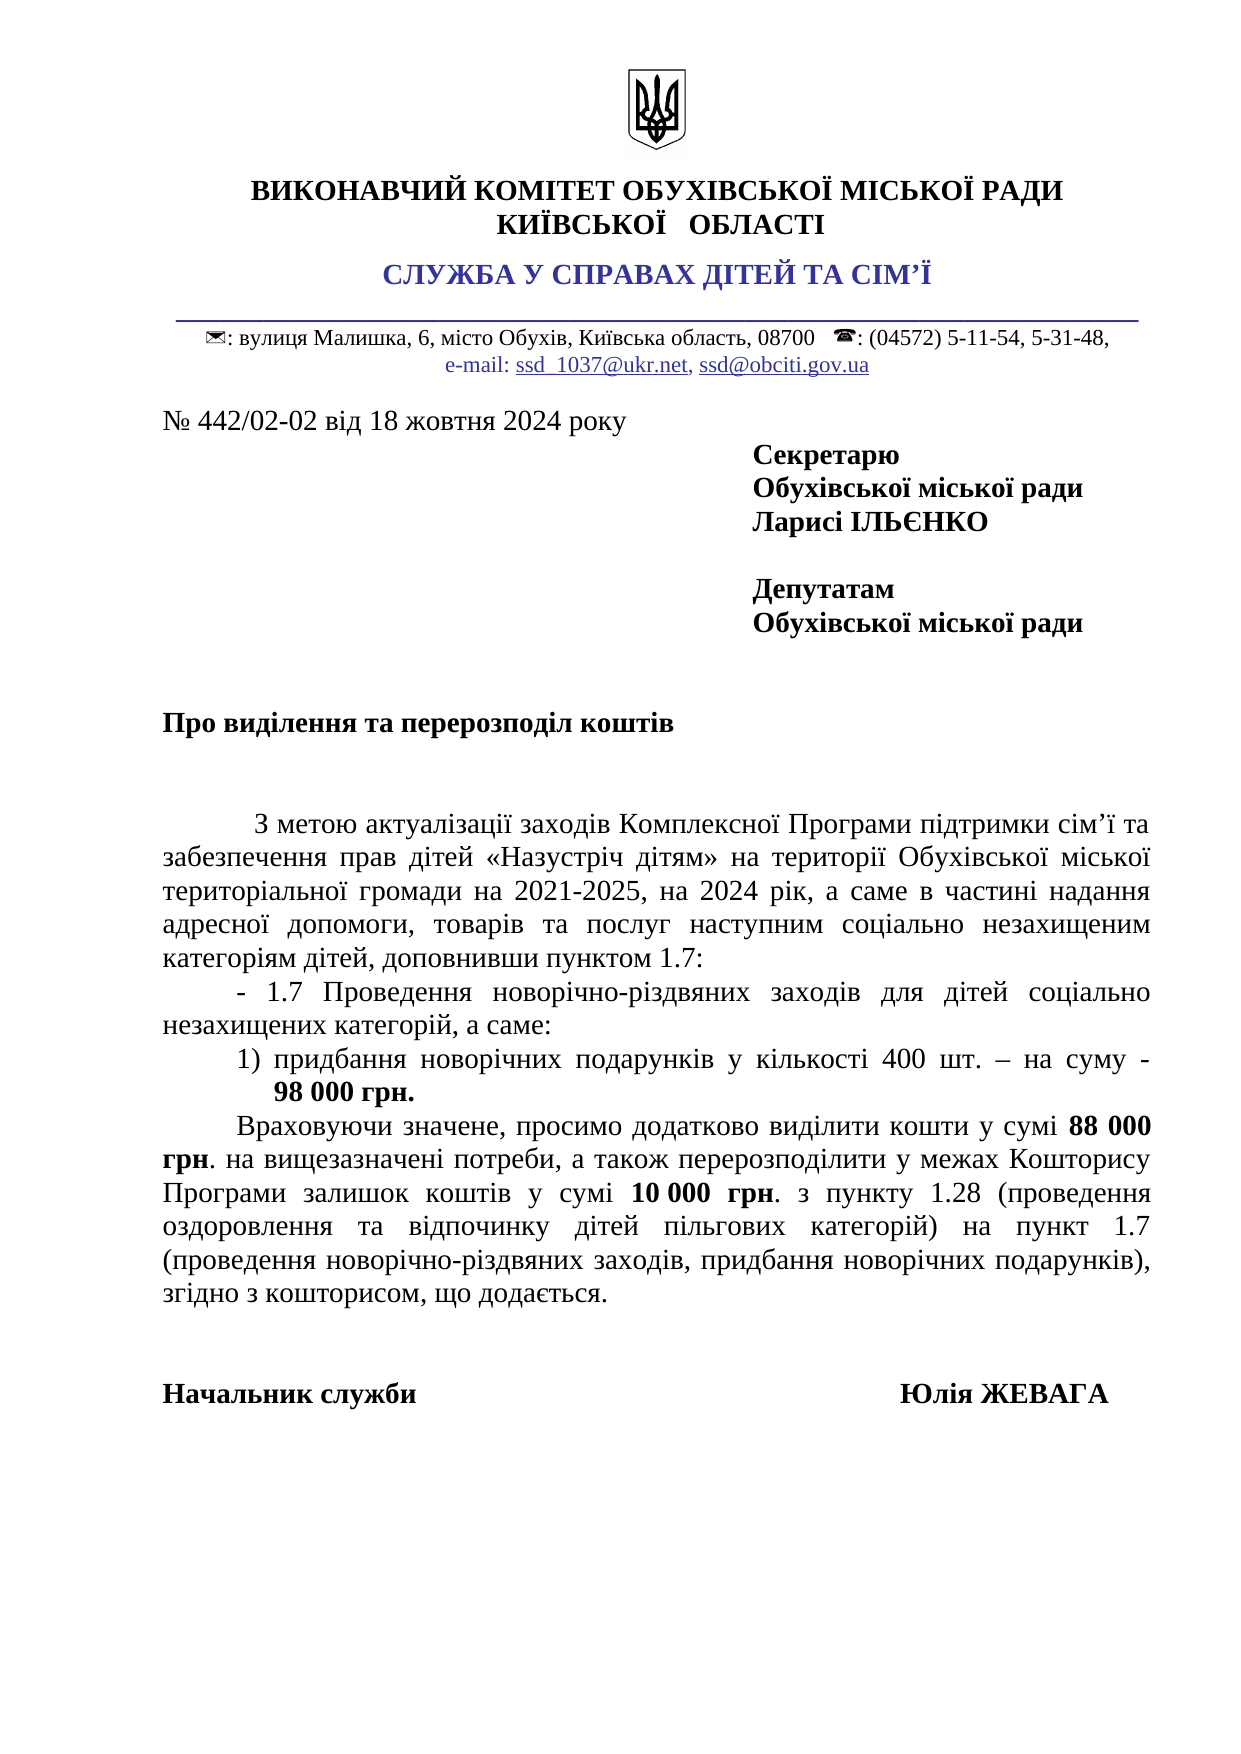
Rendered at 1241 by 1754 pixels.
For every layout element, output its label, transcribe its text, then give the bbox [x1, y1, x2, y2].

list придбання новорічних подарунків у кількості 400 шт. – на суму - 98 000 грн. [236, 1041, 1152, 1108]
text : вулиця Малишка, 6, місто Обухів, Київська область, 08700 : (04572) 5-11-54, 5-31-48, [162, 324, 1152, 351]
text e-mail: ssd_1037@ukr.net, ssd@obciti.gov.ua [162, 351, 1152, 377]
text СЛУЖБА У СПРАВАХ ДІТЕЙ ТА СІМ’Ї [162, 257, 1152, 291]
text Враховуючи значене, просимо додатково виділити кошти у сумі 88 000 грн. на вищезазначені потреби, а також перерозподілити у межах Кошторису Програми залишок коштів у сумі 10 000 грн. з пункту 1.28 (проведення оздоровлення та відпочинку дітей пільгових категорій) на пункт 1.7 (проведення новорічно-різдвяних заходів, придбання новорічних подарунків), згідно з кошторисом, що додається. [162, 1108, 1152, 1309]
text __________________________________________________________________ [162, 291, 1152, 324]
text КИЇВСЬКОЇ ОБЛАСТІ [162, 207, 1152, 241]
text - 1.7 Проведення новорічно-різдвяних заходів для дітей соціально незахищених категорій, а саме: [162, 974, 1152, 1041]
text Депутатам [679, 571, 1152, 605]
text ВИКОНАВЧИЙ КОМІТЕТ ОБУХІВСЬКОЇ МІСЬКОЇ РАДИ [162, 173, 1152, 207]
text Ларисі ІЛЬЄНКО [162, 504, 1152, 538]
text Про виділення та перерозподіл коштів [162, 705, 1152, 739]
text № 442/02-02 від 18 жовтня 2024 року [162, 403, 1152, 437]
text Начальник служби Юлія ЖЕВАГА [162, 1376, 1152, 1410]
text Обухівської міської ради [679, 471, 1152, 504]
text Секретарю [162, 437, 1152, 471]
text З метою актуалізації заходів Комплексної Програми підтримки сім’ї та забезпечення прав дітей «Назустріч дітям» на території Обухівської міської територіальної громади на 2021-2025, на 2024 рік, а саме в частині надання адресної допомоги, товарів та послуг наступним соціально незахищеним категоріям дітей, доповнивши пунктом 1.7: [162, 806, 1152, 974]
text Обухівської міської ради [679, 605, 1152, 638]
